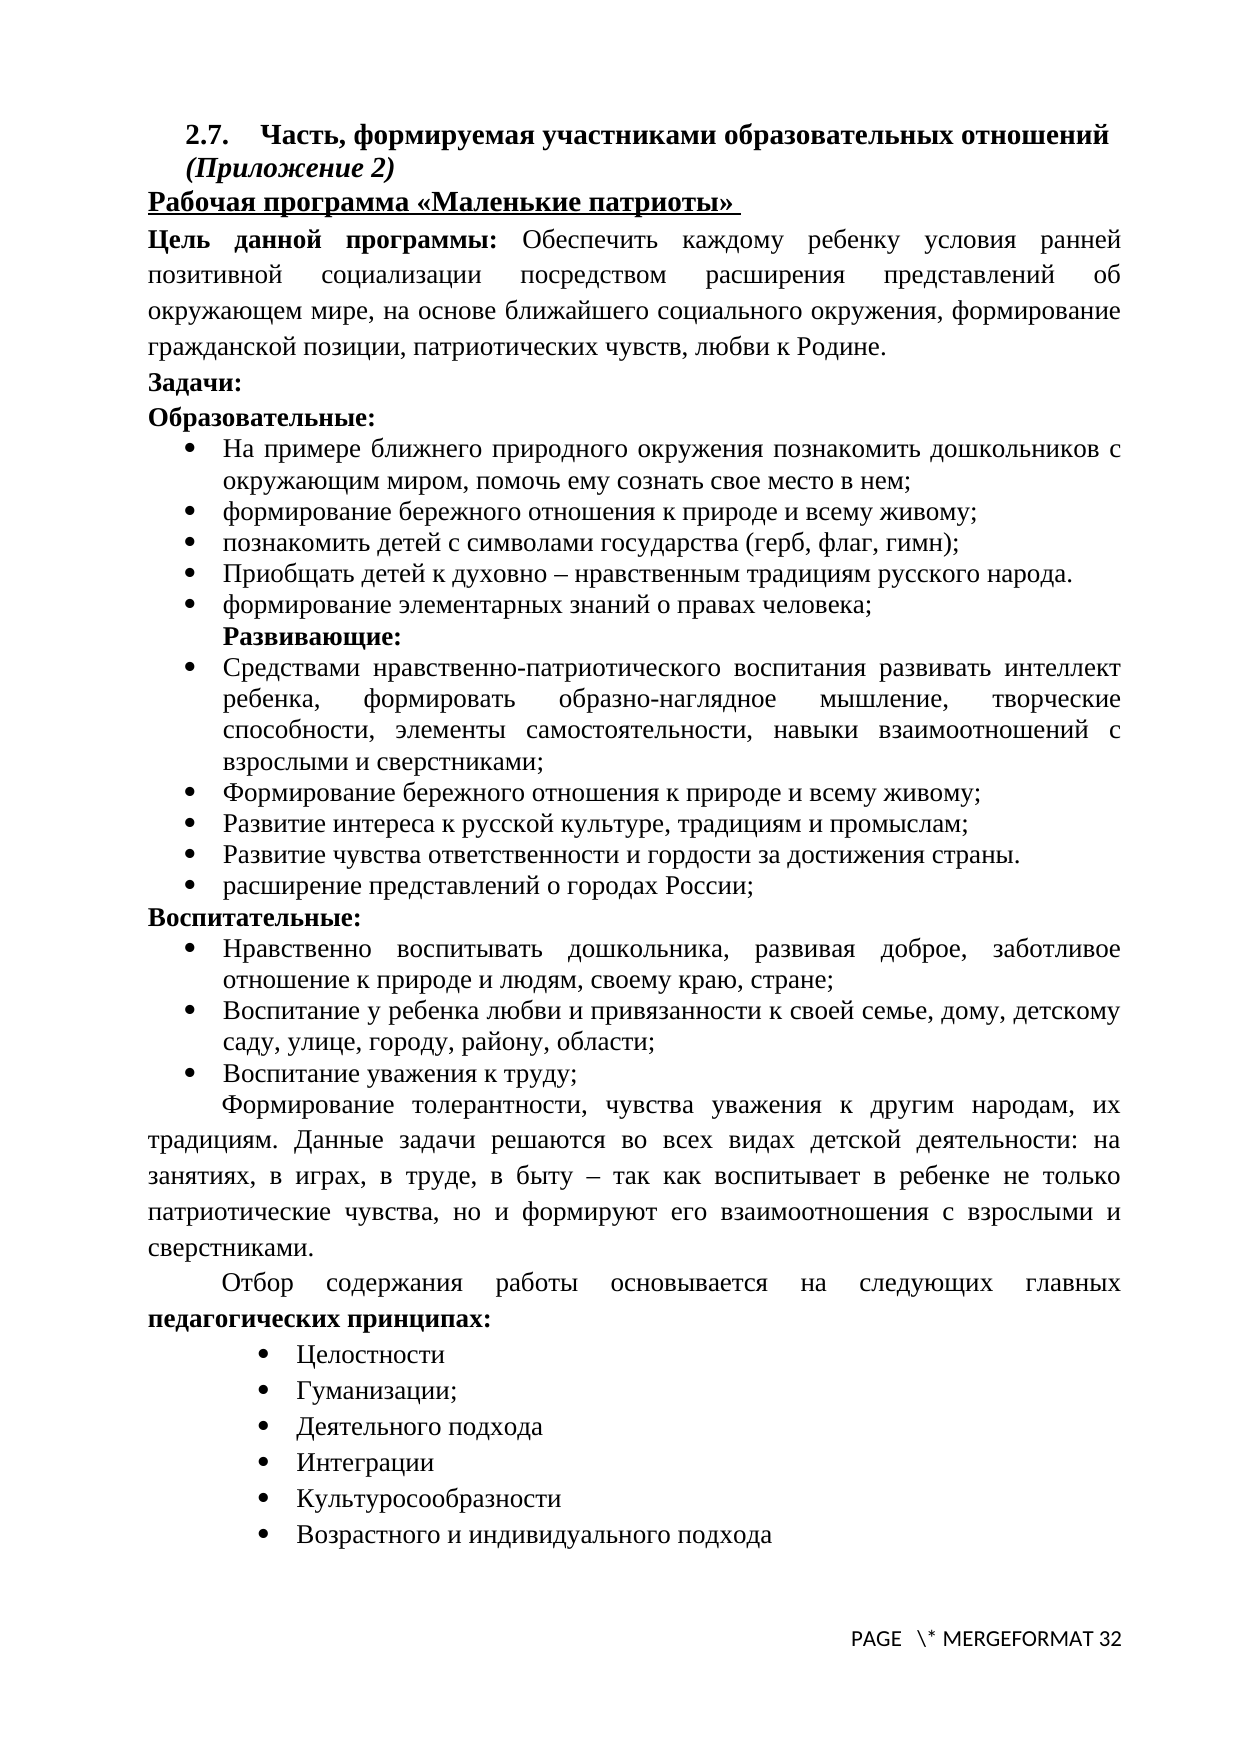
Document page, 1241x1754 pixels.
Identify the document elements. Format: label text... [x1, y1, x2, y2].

list Культуросообразности [259, 1482, 1122, 1513]
text Развивающие: [223, 620, 1122, 651]
text Рабочая программа «Маленькие патриоты» [148, 184, 1122, 218]
list Нравственно воспитывать дошкольника, развивая доброе, заботливое отношение к природе и людям, своему краю, стране; [185, 932, 1122, 994]
list Воспитание у ребенка любви и привязанности к своей семье, дому, детскому саду, улице, городу, району, области; [185, 994, 1122, 1057]
list Возрастного и индивидуального подхода [259, 1518, 1122, 1549]
list Средствами нравственно-патриотического воспитания развивать интеллект ребенка, формировать образно-наглядное мышление, творческие способности, элементы самостоятельности, навыки взаимоотношений с взрослыми и сверстниками; [185, 651, 1122, 776]
list Развитие чувства ответственности и гордости за достижения страны. [185, 838, 1122, 869]
list расширение представлений о городах России; [185, 869, 1122, 901]
text Формирование толерантности, чувства уважения к другим народам, их традициям. Данные задачи решаются во всех видах детской деятельности: на занятиях, в играх, в труде, в быту – так как воспитывает в ребенке не только патриотические чувства, но и формируют его взаимоотношения с взрослыми и сверстниками. [148, 1088, 1122, 1262]
text Образовательные: [148, 401, 1122, 432]
list Воспитание уважения к труду; [185, 1057, 1122, 1088]
list Интеграции [259, 1446, 1122, 1477]
list познакомить детей с символами государства (герб, флаг, гимн); [185, 526, 1122, 557]
list Формирование бережного отношения к природе и всему живому; [185, 776, 1122, 807]
text Отбор содержания работы основывается на следующих главных педагогических принципах: [148, 1267, 1122, 1333]
text Цель данной программы: Обеспечить каждому ребенку условия ранней позитивной социализации посредством расширения представлений об окружающем мире, на основе ближайшего социального окружения, формирование гражданской позиции, патриотических чувств, любви к Родине. [148, 223, 1122, 361]
list Гуманизации; [259, 1374, 1122, 1405]
text (Приложение 2) [185, 151, 1122, 184]
list Развитие интереса к русской культуре, традициям и промыслам; [185, 807, 1122, 838]
text Воспитательные: [148, 901, 1122, 932]
list Приобщать детей к духовно – нравственным традициям русского народа. [185, 557, 1122, 589]
list Целостности [259, 1338, 1122, 1369]
list формирование бережного отношения к природе и всему живому; [185, 495, 1122, 526]
list Часть, формируемая участниками образовательных отношений [185, 117, 1122, 151]
text Задачи: [148, 366, 1122, 397]
list На примере ближнего природного окружения познакомить дошкольников с окружающим миром, помочь ему сознать свое место в нем; [185, 432, 1122, 495]
list формирование элементарных знаний о правах человека; [185, 589, 1122, 620]
list Деятельного подхода [259, 1410, 1122, 1441]
